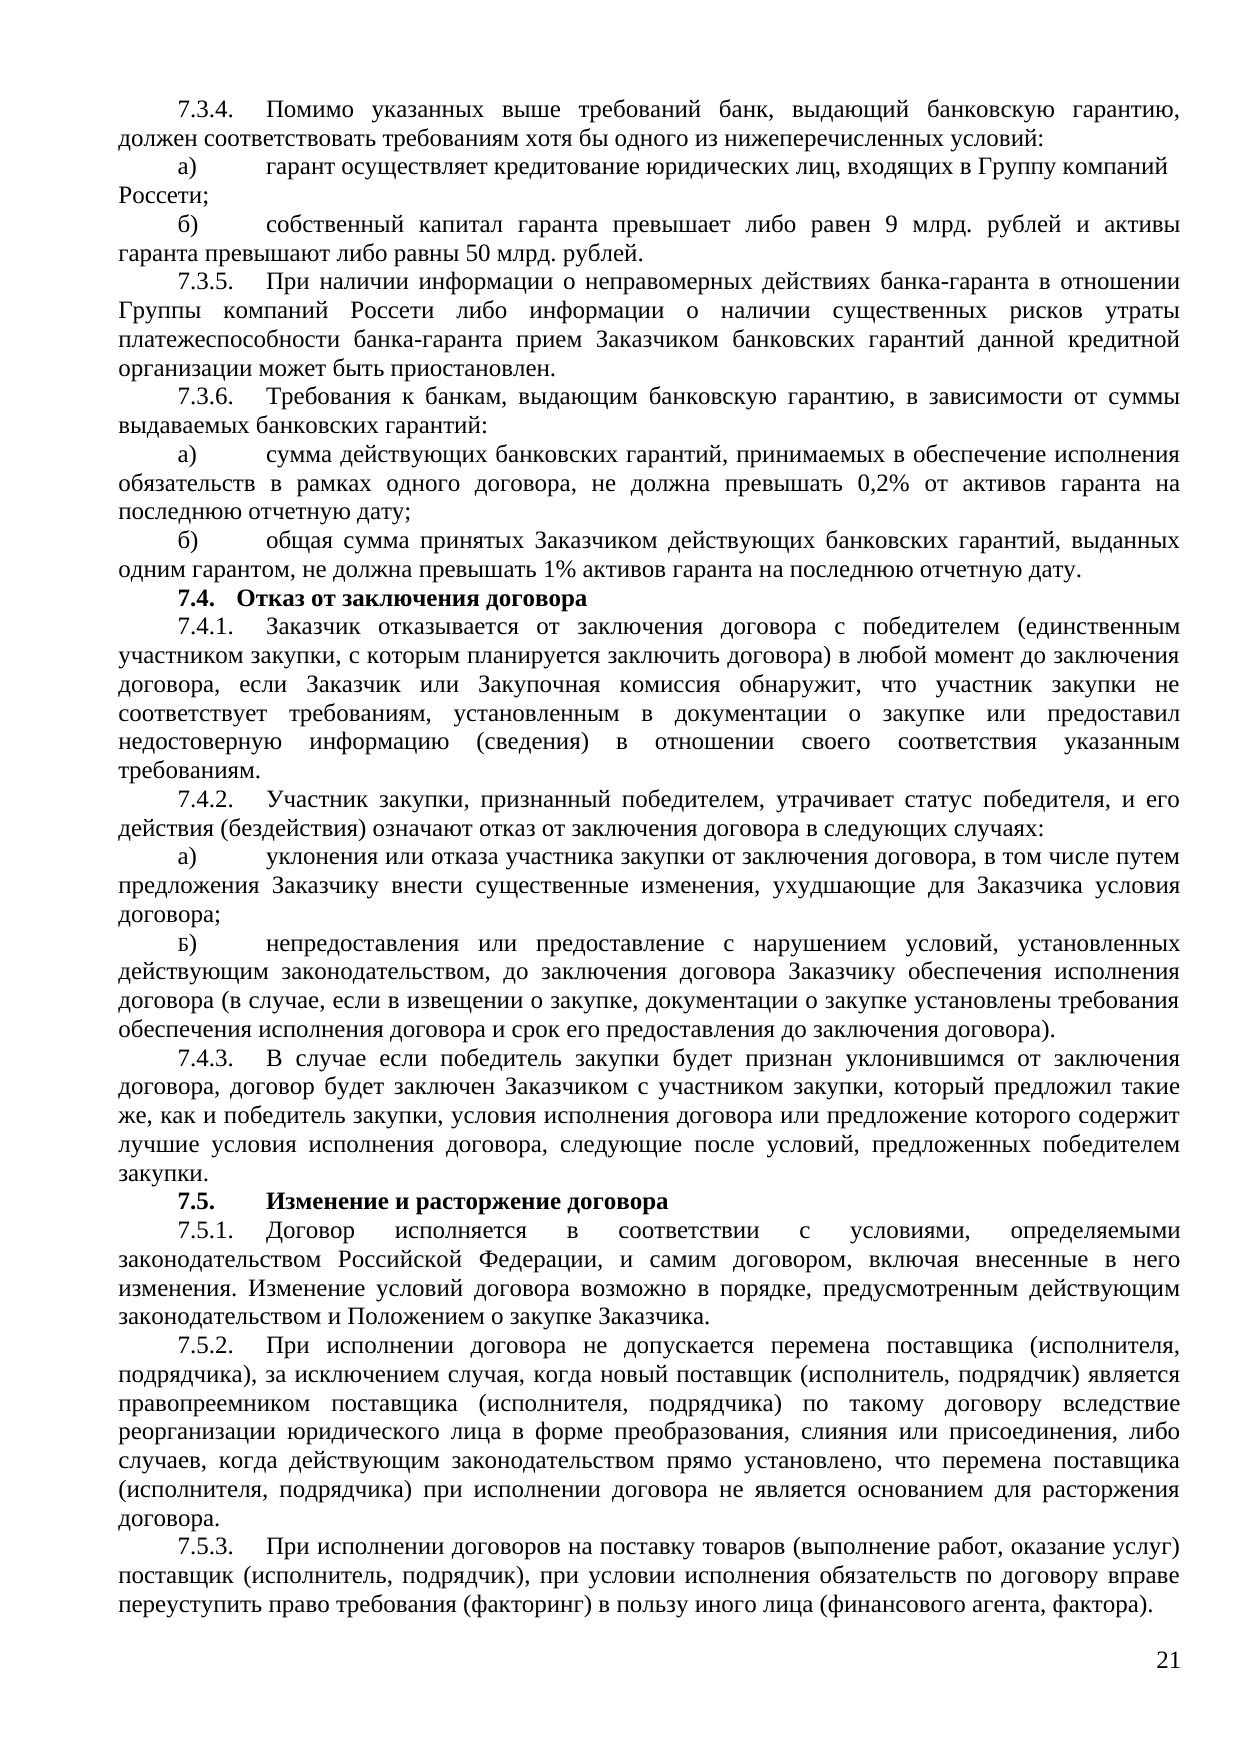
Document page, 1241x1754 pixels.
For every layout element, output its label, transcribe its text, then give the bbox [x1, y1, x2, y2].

subtitle При исполнении договора не допускается перемена поставщика (исполнителя, подрядчика), за исключением случая, когда новый поставщик (исполнитель, подрядчик) является правопреемником поставщика (исполнителя, подрядчика) по такому договору вследствие реорганизации юридического лица в форме преобразования, слияния или присоединения, либо случаев, когда действующим законодательством прямо установлено, что перемена поставщика (исполнителя, подрядчика) при исполнении договора не является основанием для расторжения договора. [118, 1330, 1181, 1531]
list При наличии информации о неправомерных действиях банка-гаранта в отношении Группы компаний Россети либо информации о наличии существенных рисков утраты платежеспособности банка-гаранта прием Заказчиком банковских гарантий данной кредитной организации может быть приостановлен. [118, 266, 1181, 381]
list Требования к банкам, выдающим банковскую гарантию, в зависимости от суммы выдаваемых банковских гарантий: [118, 381, 1181, 439]
list Заказчик отказывается от заключения договора с победителем (единственным участником закупки, с которым планируется заключить договора) в любой момент до заключения договора, если Заказчик или Закупочная комиссия обнаружит, что участник закупки не соответствует требованиям, установленным в документации о закупке или предоставил недостоверную информацию (сведения) в отношении своего соответствия указанным требованиям. [118, 611, 1181, 784]
list Помимо указанных выше требований банк, выдающий банковскую гарантию, должен соответствовать требованиям хотя бы одного из нижеперечисленных условий: [118, 94, 1181, 151]
list Участник закупки, признанный победителем, утрачивает статус победителя, и его действия (бездействия) означают отказ от заключения договора в следующих случаях: [118, 784, 1181, 841]
subtitle Изменение и расторжение договора [118, 1186, 1181, 1215]
subtitle Договор исполняется в соответствии с условиями, определяемыми законодательством Российской Федерации, и самим договором, включая внесенные в него изменения. Изменение условий договора возможно в порядке, предусмотренным действующим законодательством и Положением о закупке Заказчика. [118, 1215, 1181, 1330]
list общая сумма принятых Заказчиком действующих банковских гарантий, выданных одним гарантом, не должна превышать 1% активов гаранта на последнюю отчетную дату. [118, 525, 1181, 583]
list уклонения или отказа участника закупки от заключения договора, в том числе путем предложения Заказчику внести существенные изменения, ухудшающие для Заказчика условия договора; [118, 841, 1181, 928]
list сумма действующих банковских гарантий, принимаемых в обеспечение исполнения обязательств в рамках одного договора, не должна превышать 0,2% от активов гаранта на последнюю отчетную дату; [118, 439, 1181, 525]
subtitle При исполнении договоров на поставку товаров (выполнение работ, оказание услуг) поставщик (исполнитель, подрядчик), при условии исполнения обязательств по договору вправе переуступить право требования (факторинг) в пользу иного лица (финансового агента, фактора). [118, 1531, 1181, 1618]
subtitle Отказ от заключения договора [118, 583, 1181, 611]
list гарант осуществляет кредитование юридических лиц, входящих в Группу компаний Россети; [118, 151, 1181, 209]
list В случае если победитель закупки будет признан уклонившимся от заключения договора, договор будет заключен Заказчиком с участником закупки, который предложил такие же, как и победитель закупки, условия исполнения договора или предложение которого содержит лучшие условия исполнения договора, следующие после условий, предложенных победителем закупки. [118, 1043, 1181, 1186]
list собственный капитал гаранта превышает либо равен 9 млрд. рублей и активы гаранта превышают либо равны 50 млрд. рублей. [118, 209, 1181, 266]
list непредоставления или предоставление с нарушением условий, установленных действующим законодательством, до заключения договора Заказчику обеспечения исполнения договора (в случае, если в извещении о закупке, документации о закупке установлены требования обеспечения исполнения договора и срок его предоставления до заключения договора). [118, 928, 1181, 1043]
